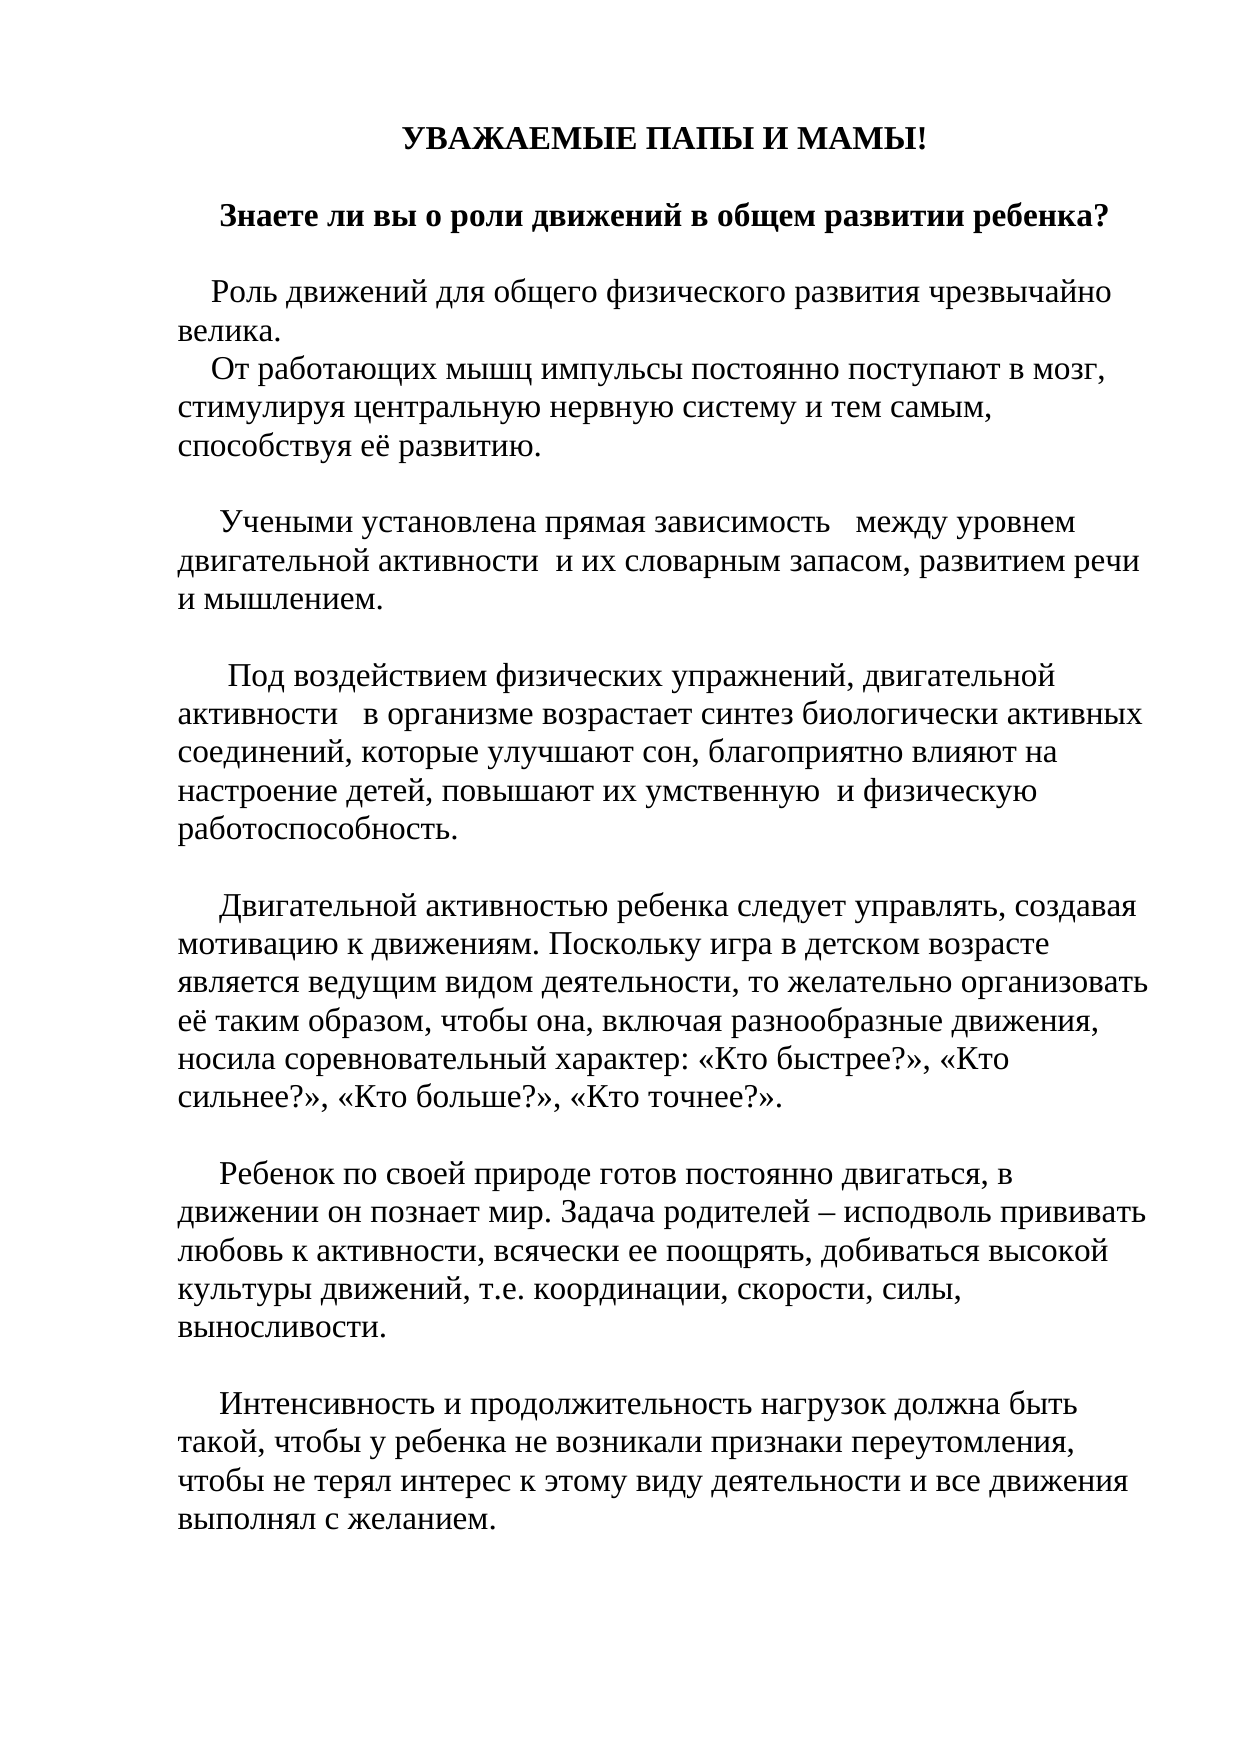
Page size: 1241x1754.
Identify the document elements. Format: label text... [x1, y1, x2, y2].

text Роль движений для общего физического развития чрезвычайно велика. [177, 271, 1152, 348]
text Под воздействием физических упражнений, двигательной активности в организме возрастает синтез биологически активных соединений, которые улучшают сон, благоприятно влияют на настроение детей, повышают их умственную и физическую работоспособность. [177, 655, 1152, 846]
text Двигательной активностью ребенка следует управлять, создавая мотивацию к движениям. Поскольку игра в детском возрасте является ведущим видом деятельности, то желательно организовать её таким образом, чтобы она, включая разнообразные движения, носила соревновательный характер: «Кто быстрее?», «Кто сильнее?», «Кто больше?», «Кто точнее?». [177, 885, 1152, 1115]
text Ребенок по своей природе готов постоянно двигаться, в движении он познает мир. Задача родителей – исподволь прививать любовь к активности, всячески ее поощрять, добиваться высокой культуры движений, т.е. координации, скорости, силы, выносливости. [177, 1153, 1152, 1345]
text УВАЖАЕМЫЕ ПАПЫ И МАМЫ! [177, 118, 1152, 156]
text Интенсивность и продолжительность нагрузок должна быть такой, чтобы у ребенка не возникали признаки переутомления, чтобы не терял интерес к этому виду деятельности и все движения выполнял с желанием. [177, 1383, 1152, 1536]
text Учеными установлена прямая зависимость между уровнем двигательной активности и их словарным запасом, развитием речи и мышлением. [177, 501, 1152, 616]
text Знаете ли вы о роли движений в общем развитии ребенка? [177, 195, 1152, 233]
text От работающих мышц импульсы постоянно поступают в мозг, стимулируя центральную нервную систему и тем самым, способствуя её развитию. [177, 348, 1152, 463]
